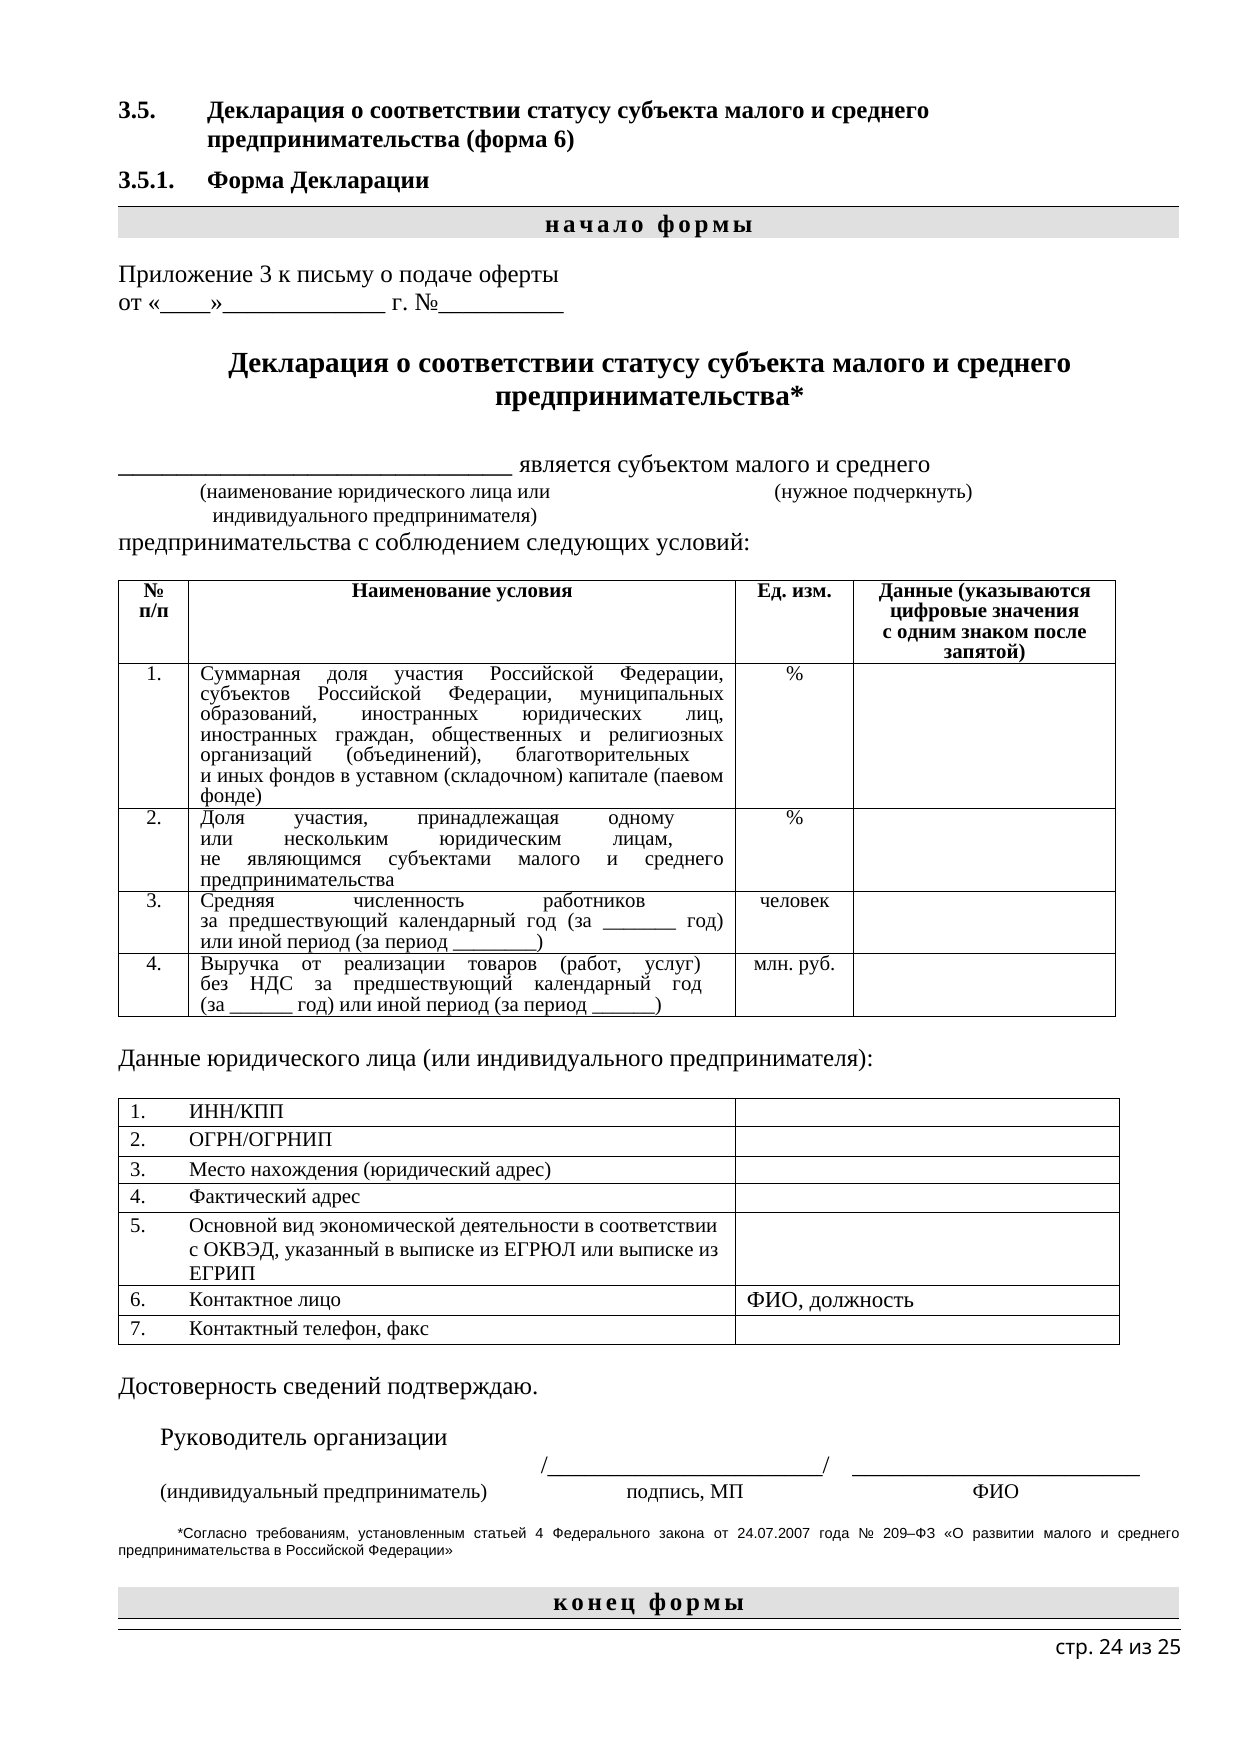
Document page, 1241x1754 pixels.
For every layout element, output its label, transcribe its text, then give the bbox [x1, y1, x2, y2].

table_cell 1. [119, 664, 188, 807]
table_cell % [736, 664, 853, 807]
table_header ИНН/КПП [119, 1099, 735, 1126]
text Декларация о соответствии статусу субъекта малого и среднего предпринимательства* [118, 345, 1181, 412]
text ___________________________ является субъектом малого и среднего [118, 446, 1181, 479]
table_cell [736, 1316, 1119, 1344]
table_cell [854, 809, 1115, 891]
table_cell [736, 1127, 1119, 1156]
text Данные юридического лица (или индивидуального предпринимателя): [118, 1043, 1181, 1072]
table_header Наименование условия [189, 581, 735, 663]
table_cell [854, 664, 1115, 807]
table_cell Фактический адрес [119, 1184, 735, 1212]
text Достоверность сведений подтверждаю. [118, 1371, 1181, 1400]
table_cell [736, 1184, 1119, 1212]
table_cell Контактное лицо [119, 1286, 735, 1314]
table_cell ОГРН/ОГРНИП [119, 1127, 735, 1156]
table_header Данные (указываются цифровые значения с одним знаком после запятой) [854, 581, 1115, 663]
text конец формы [118, 1587, 1179, 1618]
table_cell Доля участия, принадлежащая одному или нескольким юридическим лицам, не являющимся субъектами малого и среднего предпринимательства [189, 809, 735, 891]
table_cell 3. [119, 892, 188, 953]
text Приложение 3 к письму о подаче оферты от «____»_____________ г. №__________ [118, 259, 1181, 316]
table_cell [854, 892, 1115, 953]
table_header [736, 1099, 1119, 1126]
table_cell [736, 1157, 1119, 1183]
text начало формы [118, 207, 1179, 238]
table_cell (индивидуальный предприниматель) [149, 1479, 529, 1503]
table_header _______________________ [841, 1422, 1151, 1479]
table_cell ФИО, должность [736, 1286, 1119, 1314]
table_cell 2. [119, 809, 188, 891]
table_cell человек [736, 892, 853, 953]
table_header Руководитель организации [149, 1422, 529, 1479]
table_cell Выручка от реализации товаров (работ, услуг) без НДС за предшествующий календарный год (за ______ год) или иной период (за период ______) [189, 954, 735, 1016]
table_header /______________________/ [529, 1422, 841, 1479]
table_header № п/п [119, 581, 188, 663]
table_cell Суммарная доля участия Российской Федерации, субъектов Российской Федерации, муниципальных образований, иностранных юридических лиц, иностранных граждан, общественных и религиозных организаций (объединений), благотворительных и иных фондов в уставном (складочном) капитале (паевом фонде) [189, 664, 735, 807]
table_cell Основной вид экономической деятельности в соответствии с ОКВЭД, указанный в выписке из ЕГРЮЛ или выписке из ЕГРИП [119, 1213, 735, 1285]
table_cell Средняя численность работников за предшествующий календарный год (за _______ год) или иной период (за период ________) [189, 892, 735, 953]
table_cell 4. [119, 954, 188, 1016]
table_header (нужное подчеркнуть) [631, 479, 1115, 527]
subtitle Декларация о соответствии статусу субъекта малого и среднего предпринимательства (форма 6) [118, 95, 1181, 152]
table_cell [736, 1213, 1119, 1285]
table_cell млн. руб. [736, 954, 853, 1016]
table_cell % [736, 809, 853, 891]
table_cell Контактный телефон, факс [119, 1316, 735, 1344]
table_cell Место нахождения (юридический адрес) [119, 1157, 735, 1183]
table_cell ФИО [841, 1479, 1151, 1503]
table_cell подпись, МП [529, 1479, 841, 1503]
table_header Ед. изм. [736, 581, 853, 663]
table_cell [854, 954, 1115, 1016]
text *Согласно требованиям, установленным статьей 4 Федерального закона от 24.07.2007 года № 209–ФЗ «О развитии малого и среднего предпринимательства в Российской Федерации» [118, 1525, 1181, 1558]
list Форма Декларации [118, 165, 1181, 194]
text предпринимательства с соблюдением следующих условий: [118, 527, 1181, 556]
table_header (наименование юридического лица или индивидуального предпринимателя) [118, 479, 631, 527]
